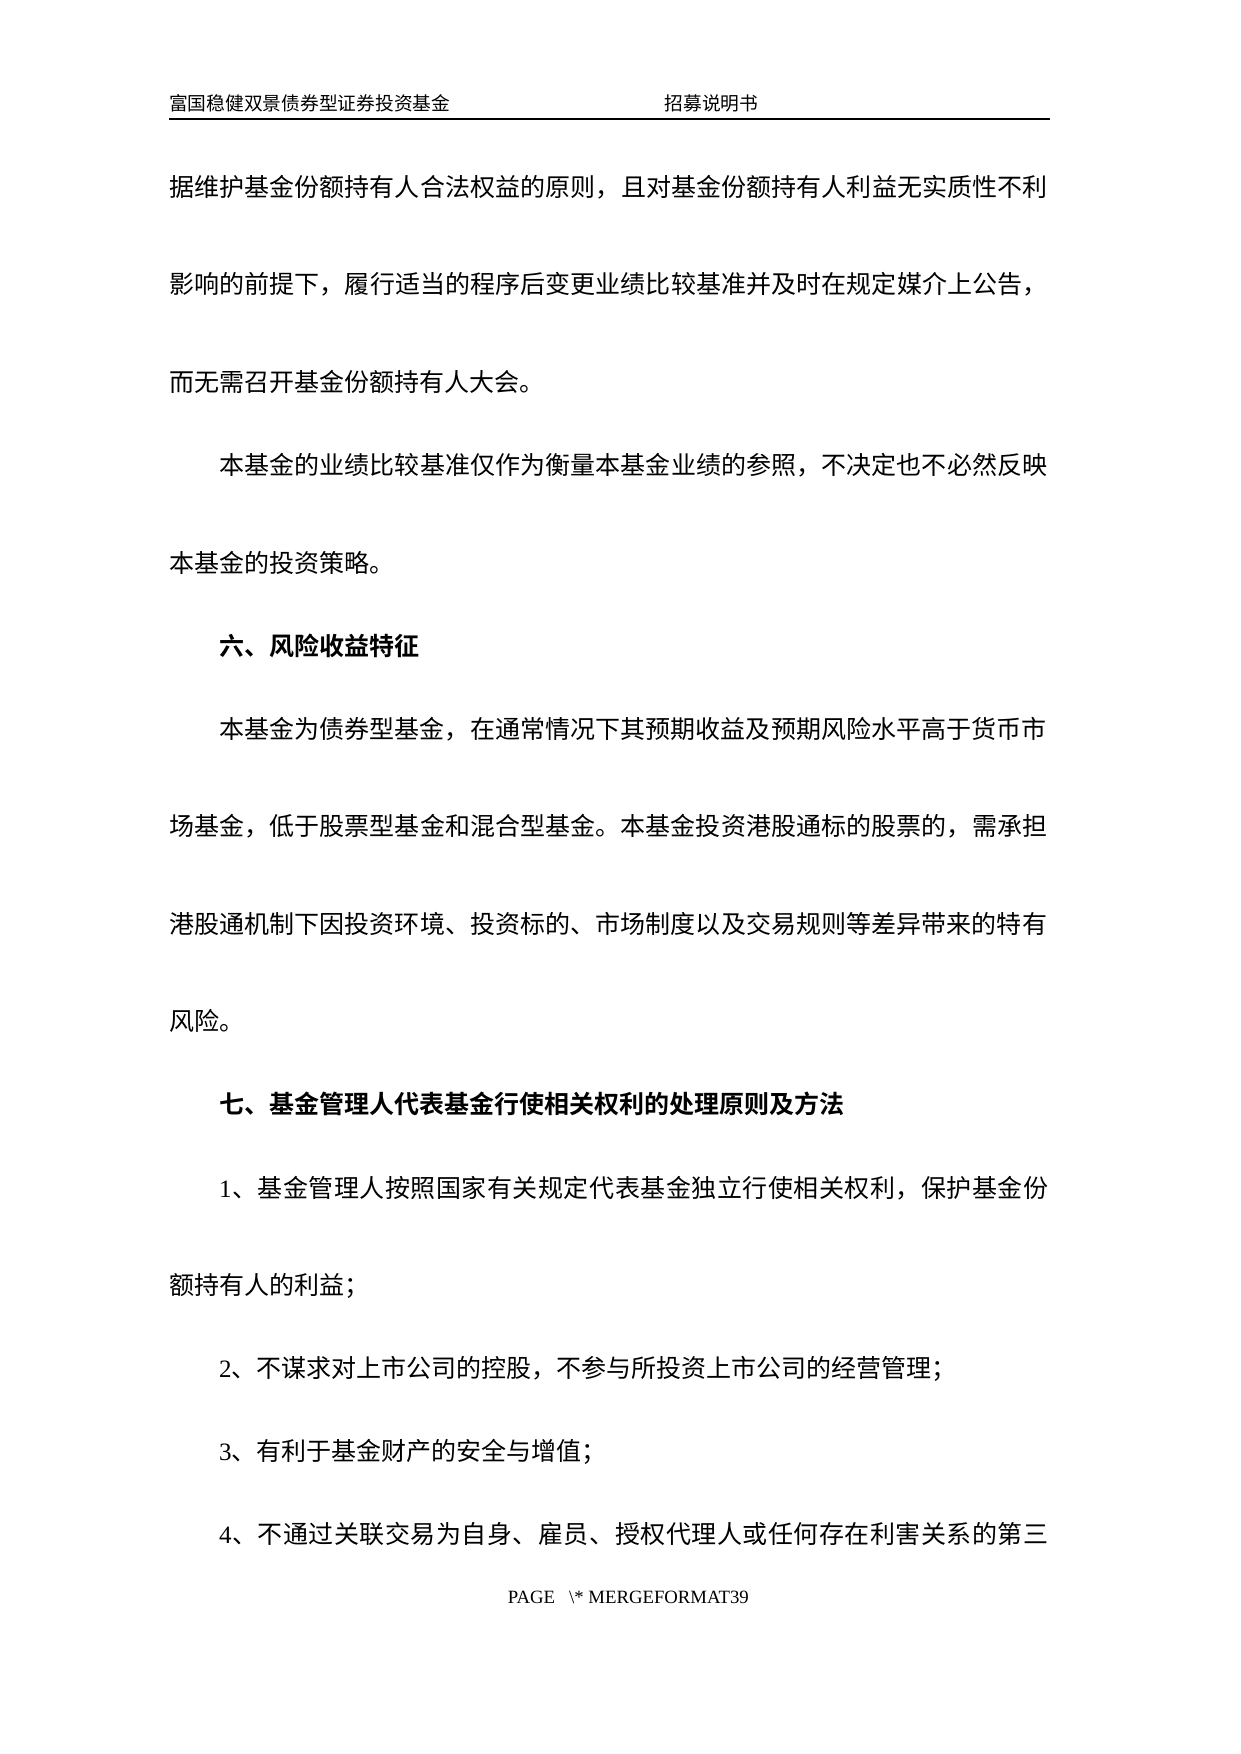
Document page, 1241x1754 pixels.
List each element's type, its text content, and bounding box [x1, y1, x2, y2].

text 六、风险收益特征 [169, 612, 1050, 677]
text 本基金的业绩比较基准仅作为衡量本基金业绩的参照，不决定也不必然反映本基金的投资策略。 [169, 431, 1050, 594]
text 1、基金管理人按照国家有关规定代表基金独立行使相关权利，保护基金份额持有人的利益； [169, 1154, 1050, 1316]
text 2、不谋求对上市公司的控股，不参与所投资上市公司的经营管理； [169, 1334, 1050, 1399]
text 3、有利于基金财产的安全与增值； [169, 1417, 1050, 1482]
text 本基金为债券型基金，在通常情况下其预期收益及预期风险水平高于货币市场基金，低于股票型基金和混合型基金。本基金投资港股通标的股票的，需承担港股通机制下因投资环境、投资标的、市场制度以及交易规则等差异带来的特有风险。 [169, 695, 1050, 1052]
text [169, 1501, 1050, 1566]
text 七、基金管理人代表基金行使相关权利的处理原则及方法 [169, 1071, 1050, 1136]
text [169, 153, 1050, 413]
